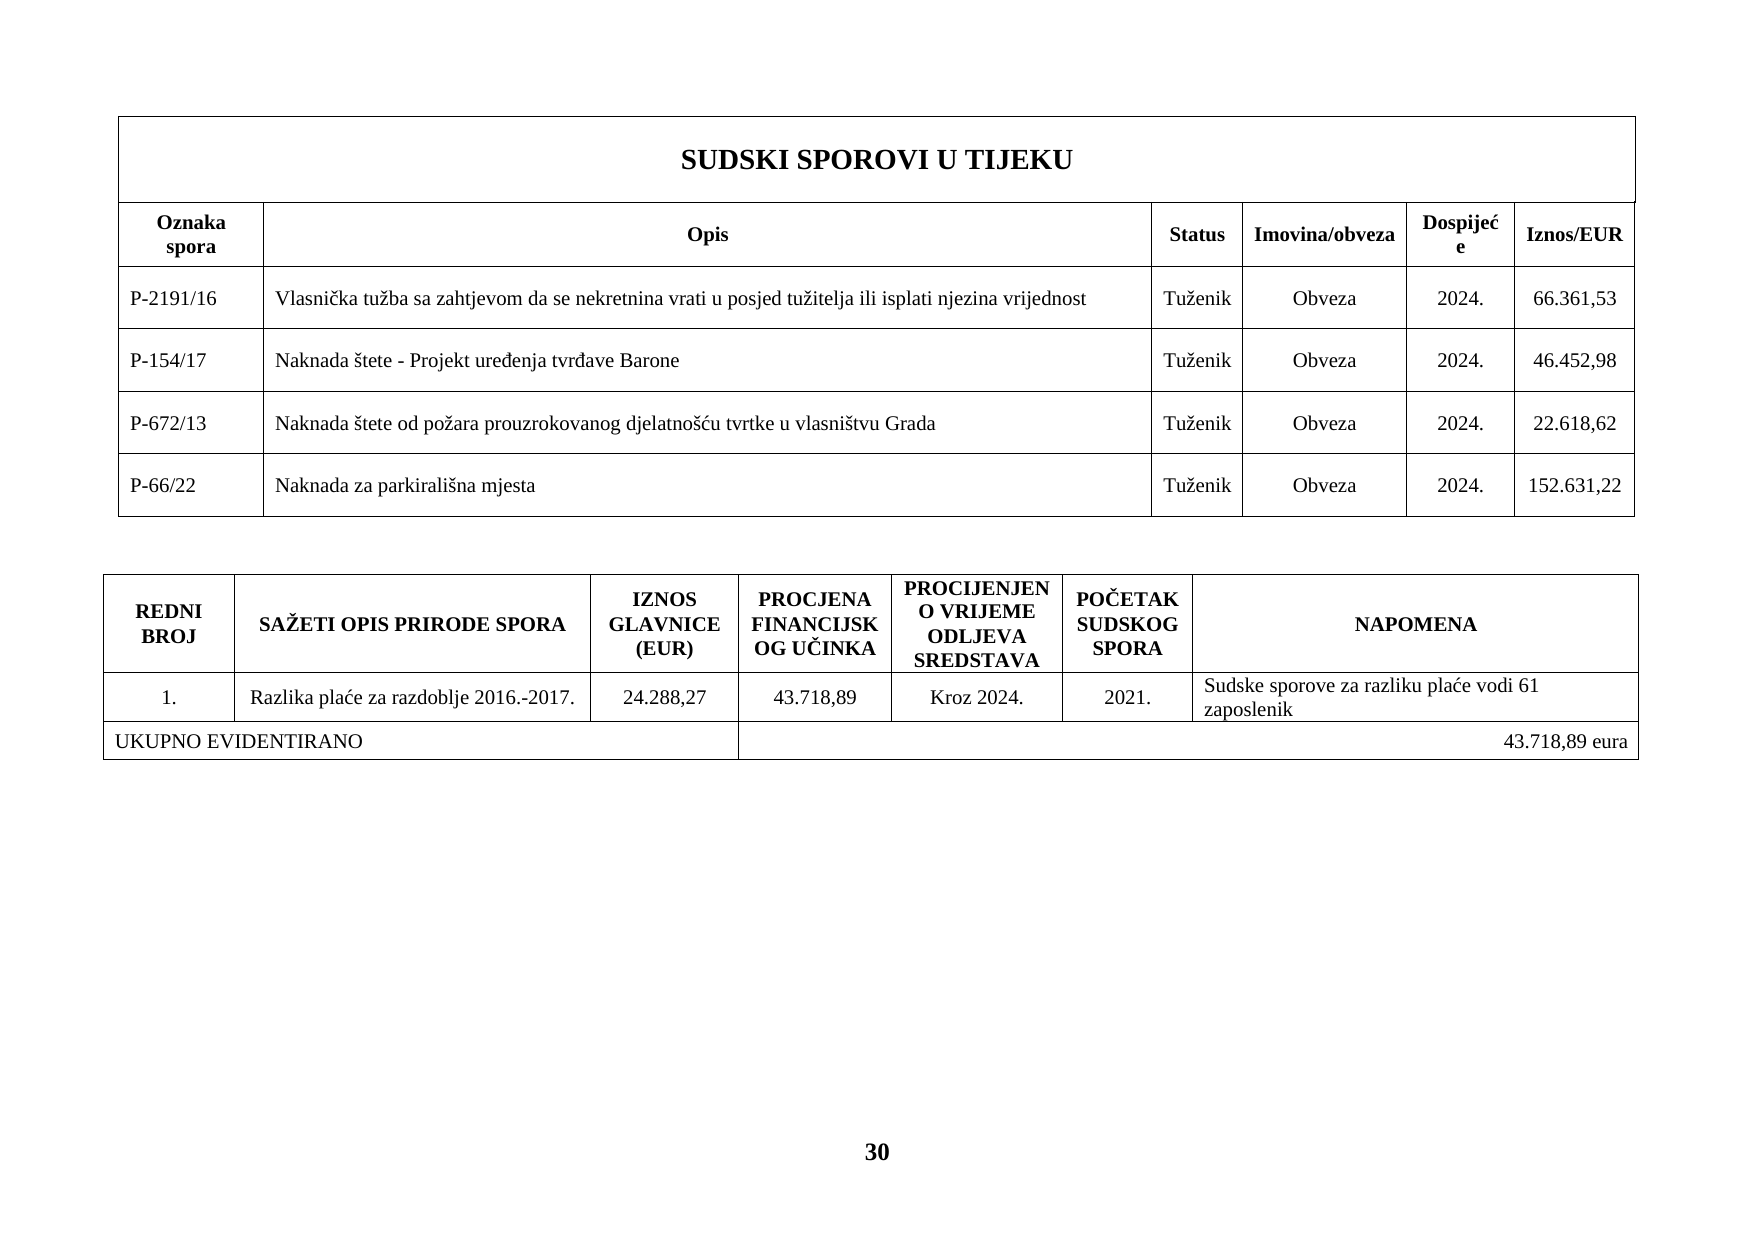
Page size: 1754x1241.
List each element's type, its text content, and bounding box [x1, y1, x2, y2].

table_cell 1. [104, 673, 234, 721]
table_header SAŽETI OPIS PRIRODE SPORA [235, 575, 590, 672]
table_cell Obveza [1243, 329, 1406, 391]
table_header SUDSKI SPOROVI U TIJEKU [119, 117, 1635, 202]
table_cell 43.718,89 eura [739, 722, 1638, 759]
table_cell P-2191/16 [119, 267, 263, 328]
table_cell P-154/17 [119, 329, 263, 391]
table_cell 2024. [1407, 392, 1514, 453]
table_cell Oznaka spora [119, 203, 263, 266]
table_cell Vlasnička tužba sa zahtjevom da se nekretnina vrati u posjed tužitelja ili isplati njezina vrijednost [264, 267, 1151, 328]
table_header PROCJENA FINANCIJSKOG UČINKA [739, 575, 891, 672]
table_cell 2024. [1407, 267, 1514, 328]
table_cell Opis [264, 203, 1151, 266]
table_cell Iznos/EUR [1515, 203, 1634, 266]
table_header NAPOMENA [1193, 575, 1638, 672]
table_cell 2024. [1407, 454, 1514, 516]
table_cell Kroz 2024. [892, 673, 1062, 721]
table_cell 46.452,98 [1515, 329, 1634, 391]
table_cell Naknada za parkirališna mjesta [264, 454, 1151, 516]
table_header POČETAK SUDSKOG SPORA [1063, 575, 1192, 672]
table_cell Sudske sporove za razliku plaće vodi 61 zaposlenik [1193, 673, 1638, 721]
table_header REDNI BROJ [104, 575, 234, 672]
table_cell 24.288,27 [591, 673, 738, 721]
table_cell Imovina/obveza [1243, 203, 1406, 266]
table_cell Naknada štete - Projekt uređenja tvrđave Barone [264, 329, 1151, 391]
table_cell 22.618,62 [1515, 392, 1634, 453]
table_header IZNOS GLAVNICE (EUR) [591, 575, 738, 672]
table_cell Status [1152, 203, 1242, 266]
table_cell Obveza [1243, 392, 1406, 453]
table_cell Tuženik [1152, 267, 1242, 328]
table_cell 2021. [1063, 673, 1192, 721]
table_cell Tuženik [1152, 392, 1242, 453]
table_cell Razlika plaće za razdoblje 2016.-2017. [235, 673, 590, 721]
table_cell 2024. [1407, 329, 1514, 391]
table_cell P-66/22 [119, 454, 263, 516]
table_cell P-672/13 [119, 392, 263, 453]
table_cell Tuženik [1152, 329, 1242, 391]
table_cell Naknada štete od požara prouzrokovanog djelatnošću tvrtke u vlasništvu Grada [264, 392, 1151, 453]
table_cell Obveza [1243, 454, 1406, 516]
table_cell 66.361,53 [1515, 267, 1634, 328]
table_cell Dospijeće [1407, 203, 1514, 266]
table_cell Tuženik [1152, 454, 1242, 516]
table_cell 43.718,89 [739, 673, 891, 721]
table_cell UKUPNO EVIDENTIRANO [104, 722, 738, 759]
table_cell 152.631,22 [1515, 454, 1634, 516]
table_cell Obveza [1243, 267, 1406, 328]
table_header PROCIJENJENO VRIJEME ODLJEVA SREDSTAVA [892, 575, 1062, 672]
